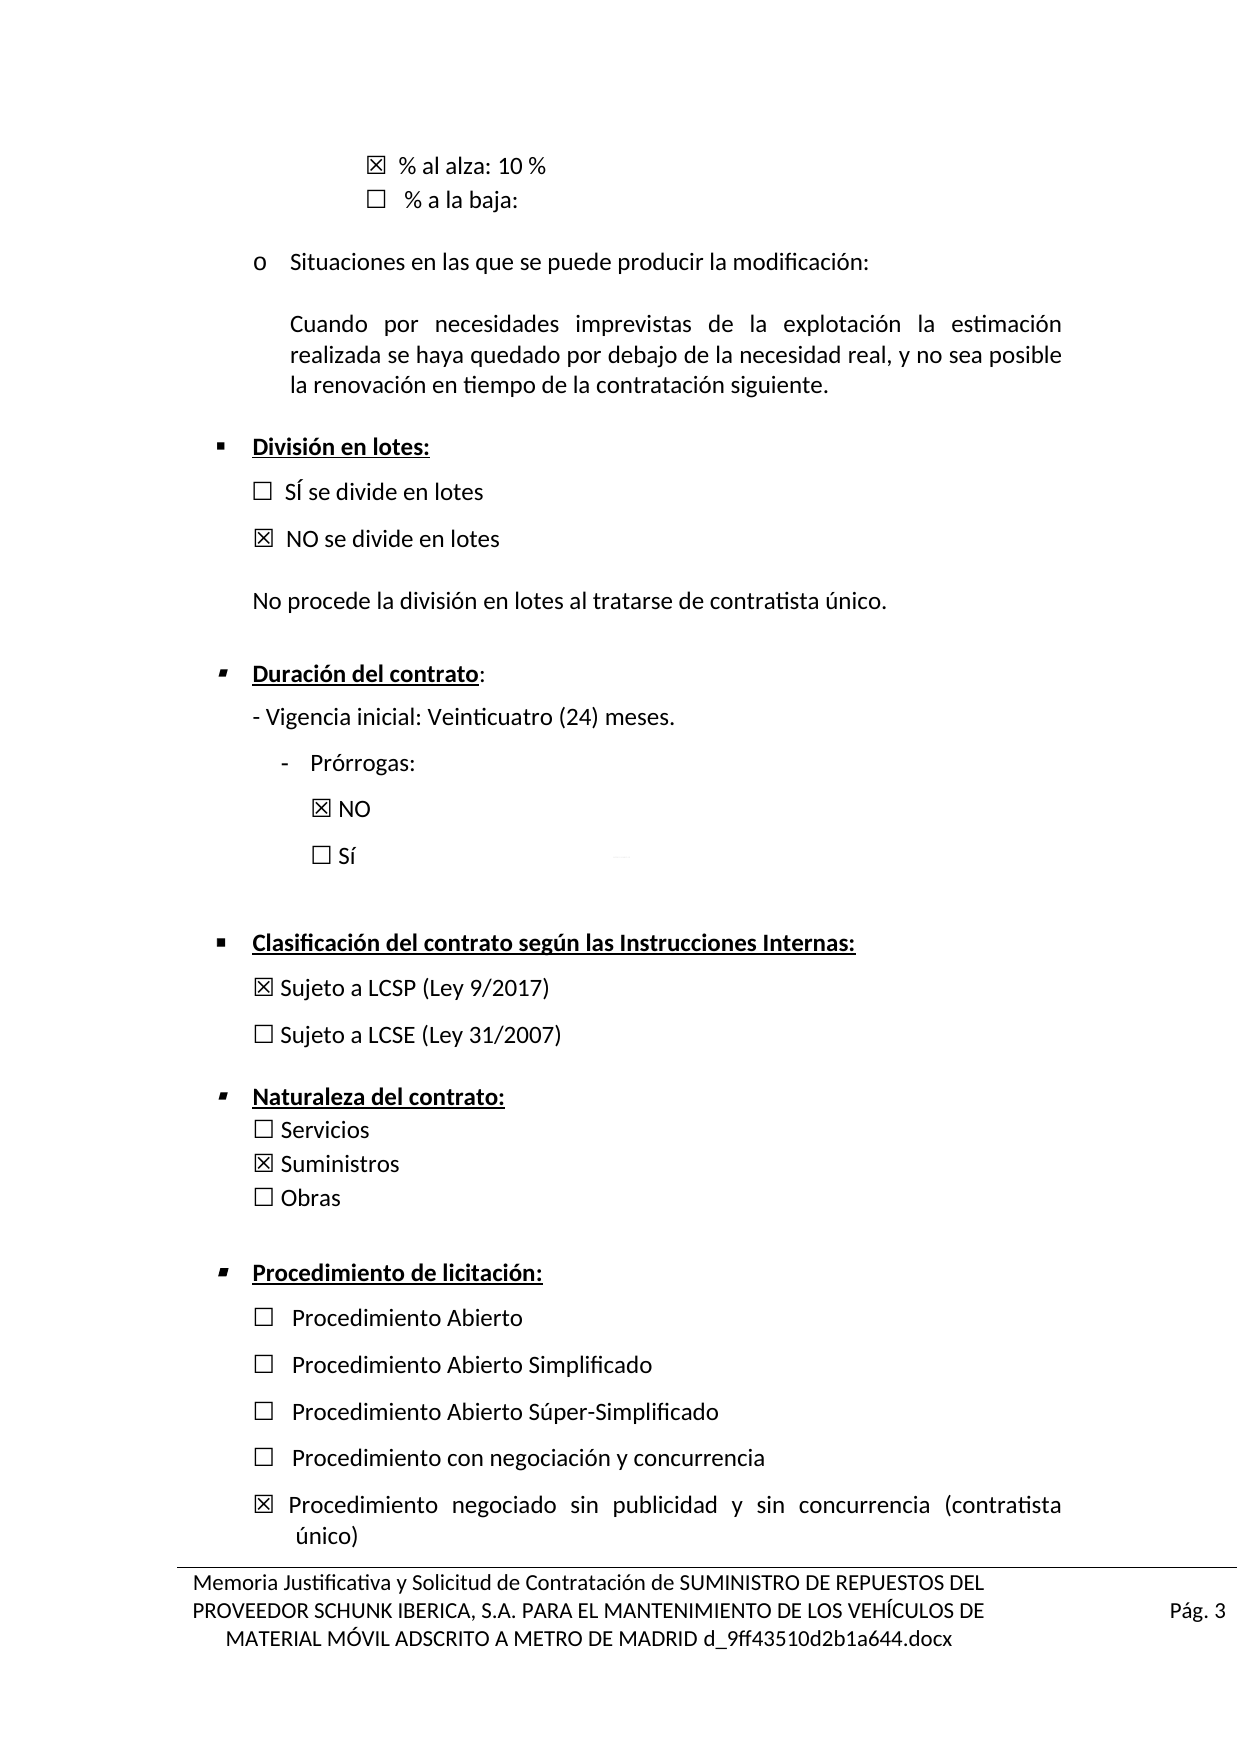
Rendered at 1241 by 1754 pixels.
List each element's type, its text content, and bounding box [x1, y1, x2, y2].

list Situaciones en las que se puede producir la modificación: [252, 246, 1063, 278]
list Sujeto a LCSE (Ley 31/2007) [252, 1017, 1063, 1051]
text Sujeto a LCSP (Ley 9/2017) [252, 970, 1063, 1004]
list Sí [236, 837, 1063, 872]
text Procedimiento Abierto Simplificado [215, 1347, 1063, 1381]
list División en lotes: [215, 431, 1063, 461]
list SÍ se divide en lotes [251, 474, 1063, 508]
list Suministros [215, 1146, 1063, 1180]
list NO [236, 791, 1063, 825]
text Procedimiento Abierto Súper-Simplificado [215, 1393, 1063, 1427]
list % al alza: 10 % [365, 148, 1063, 182]
list Duración del contrato: [215, 658, 1063, 689]
list Clasificación del contrato según las Instrucciones Internas: [215, 927, 1063, 958]
text Procedimiento con negociación y concurrencia [215, 1440, 1063, 1474]
text - Vigencia inicial: Veinticuatro (24) meses. [252, 701, 1063, 732]
list % a la baja: [365, 182, 1063, 216]
text Procedimiento Abierto [215, 1300, 1063, 1334]
list Procedimiento de licitación: [215, 1257, 1063, 1287]
list Obras [215, 1180, 1063, 1214]
list Servicios [215, 1112, 1063, 1146]
list Cuando por necesidades imprevistas de la explotación la estimación realizada se haya quedado por debajo de la necesidad real, y no sea posible la renovación en tiempo de la contratación siguiente. [290, 308, 1063, 400]
list Naturaleza del contrato: [215, 1081, 1063, 1112]
list NO se divide en lotes [252, 520, 1063, 554]
list Prórrogas: [281, 744, 1063, 778]
list No procede la división en lotes al tratarse de contratista único. [252, 585, 1063, 615]
text Procedimiento negociado sin publicidad y sin concurrencia (contratista único) [252, 1486, 1063, 1551]
